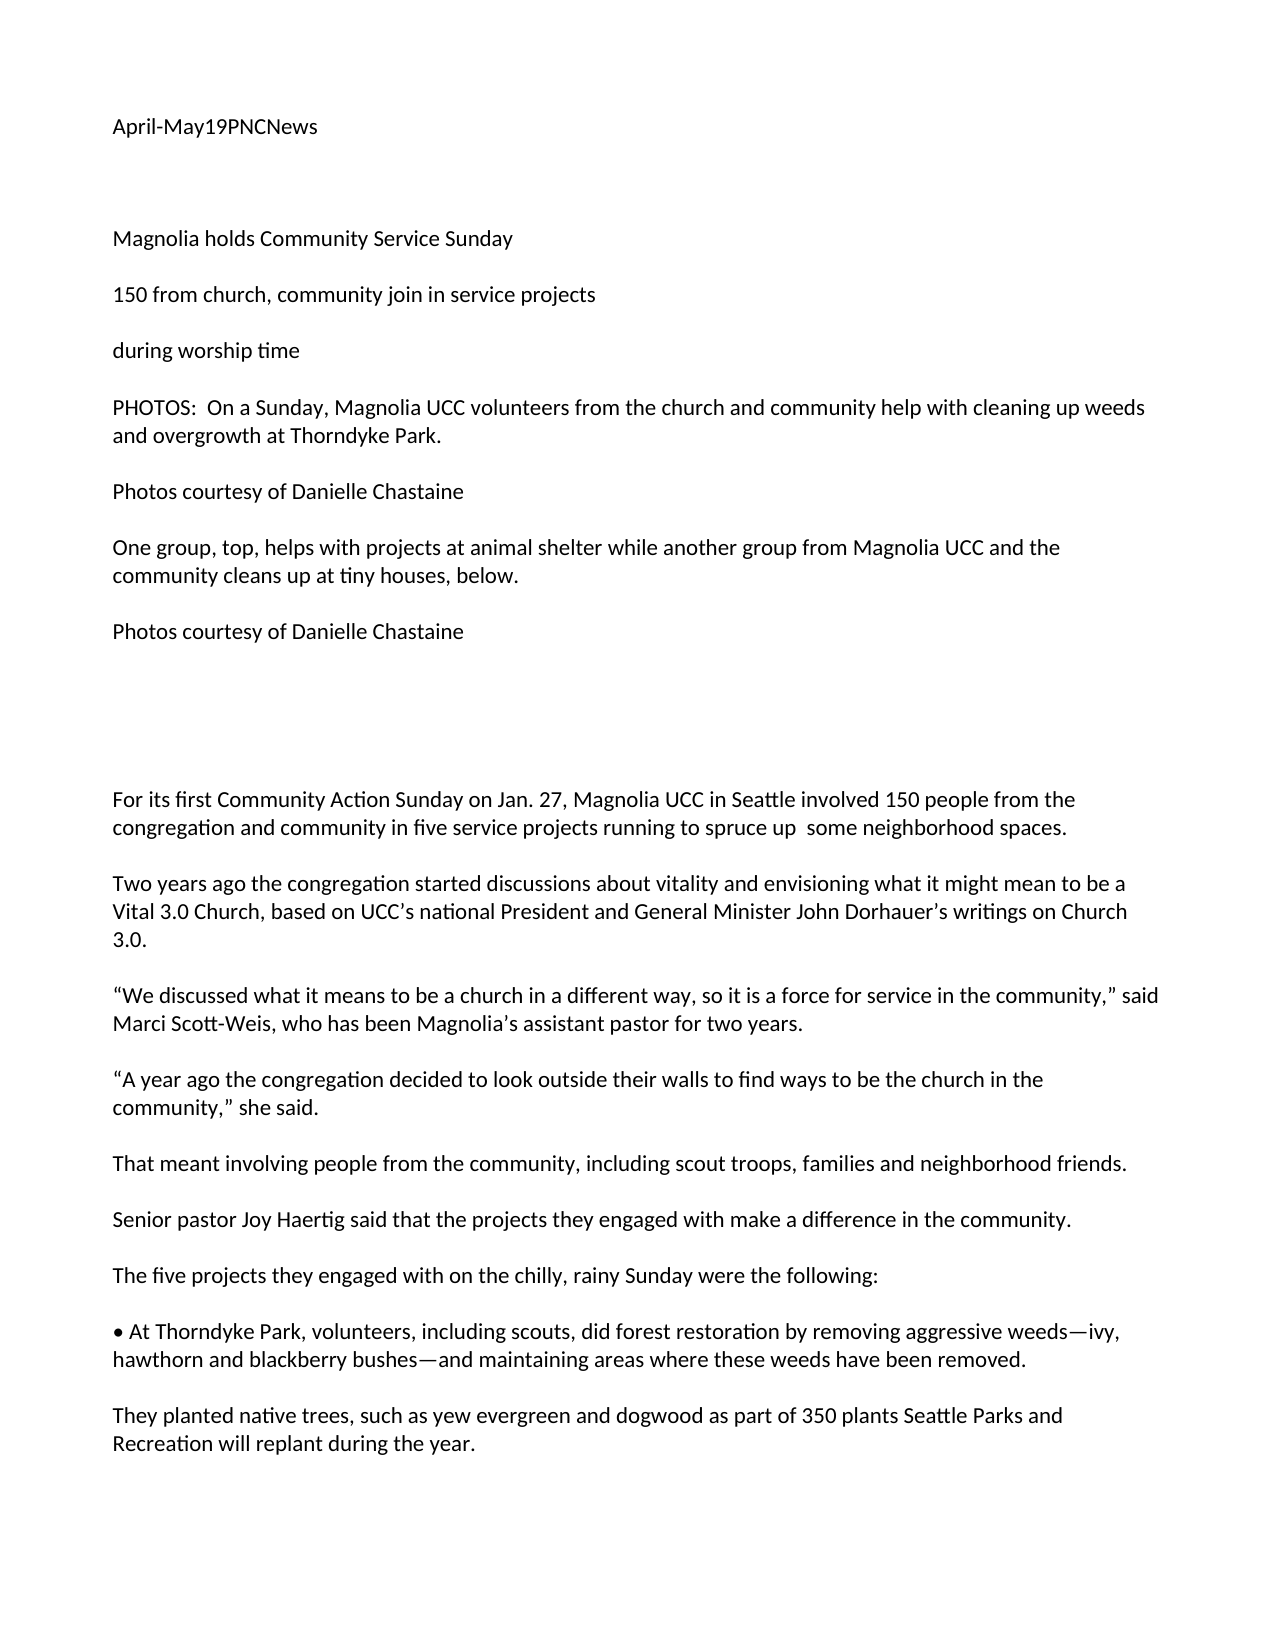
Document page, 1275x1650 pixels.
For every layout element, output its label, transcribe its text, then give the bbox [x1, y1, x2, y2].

text For its first Community Action Sunday on Jan. 27, Magnolia UCC in Seattle involved 150 people from the congregation and community in five service projects running to spruce up some neighborhood spaces. [112, 785, 1162, 841]
text One group, top, helps with projects at animal shelter while another group from Magnolia UCC and the community cleans up at tiny houses, below. [112, 533, 1162, 589]
text The five projects they engaged with on the chilly, rainy Sunday were the following: [112, 1261, 1162, 1289]
text They planted native trees, such as yew evergreen and dogwood as part of 350 plants Seattle Parks and Recreation will replant during the year. [112, 1401, 1162, 1457]
text “We discussed what it means to be a church in a different way, so it is a force for service in the community,” said Marci Scott-Weis, who has been Magnolia’s assistant pastor for two years. [112, 981, 1162, 1037]
text Two years ago the congregation started discussions about vitality and envisioning what it might mean to be a Vital 3.0 Church, based on UCC’s national President and General Minister John Dorhauer’s writings on Church 3.0. [112, 869, 1162, 953]
text PHOTOS: On a Sunday, Magnolia UCC volunteers from the church and community help with cleaning up weeds and overgrowth at Thorndyke Park. [112, 393, 1162, 449]
text during worship time [112, 337, 1162, 365]
text Magnolia holds Community Service Sunday [112, 224, 1162, 253]
text Senior pastor Joy Haertig said that the projects they engaged with make a difference in the community. [112, 1205, 1162, 1233]
text 150 from church, community join in service projects [112, 281, 1162, 309]
text April-May19PNCNews [112, 112, 1162, 141]
text Photos courtesy of Danielle Chastaine [112, 477, 1162, 505]
text “A year ago the congregation decided to look outside their walls to find ways to be the church in the community,” she said. [112, 1065, 1162, 1121]
text That meant involving people from the community, including scout troops, families and neighborhood friends. [112, 1149, 1162, 1177]
text Photos courtesy of Danielle Chastaine [112, 617, 1162, 645]
text • At Thorndyke Park, volunteers, including scouts, did forest restoration by removing aggressive weeds—ivy, hawthorn and blackberry bushes—and maintaining areas where these weeds have been removed. [112, 1317, 1162, 1373]
